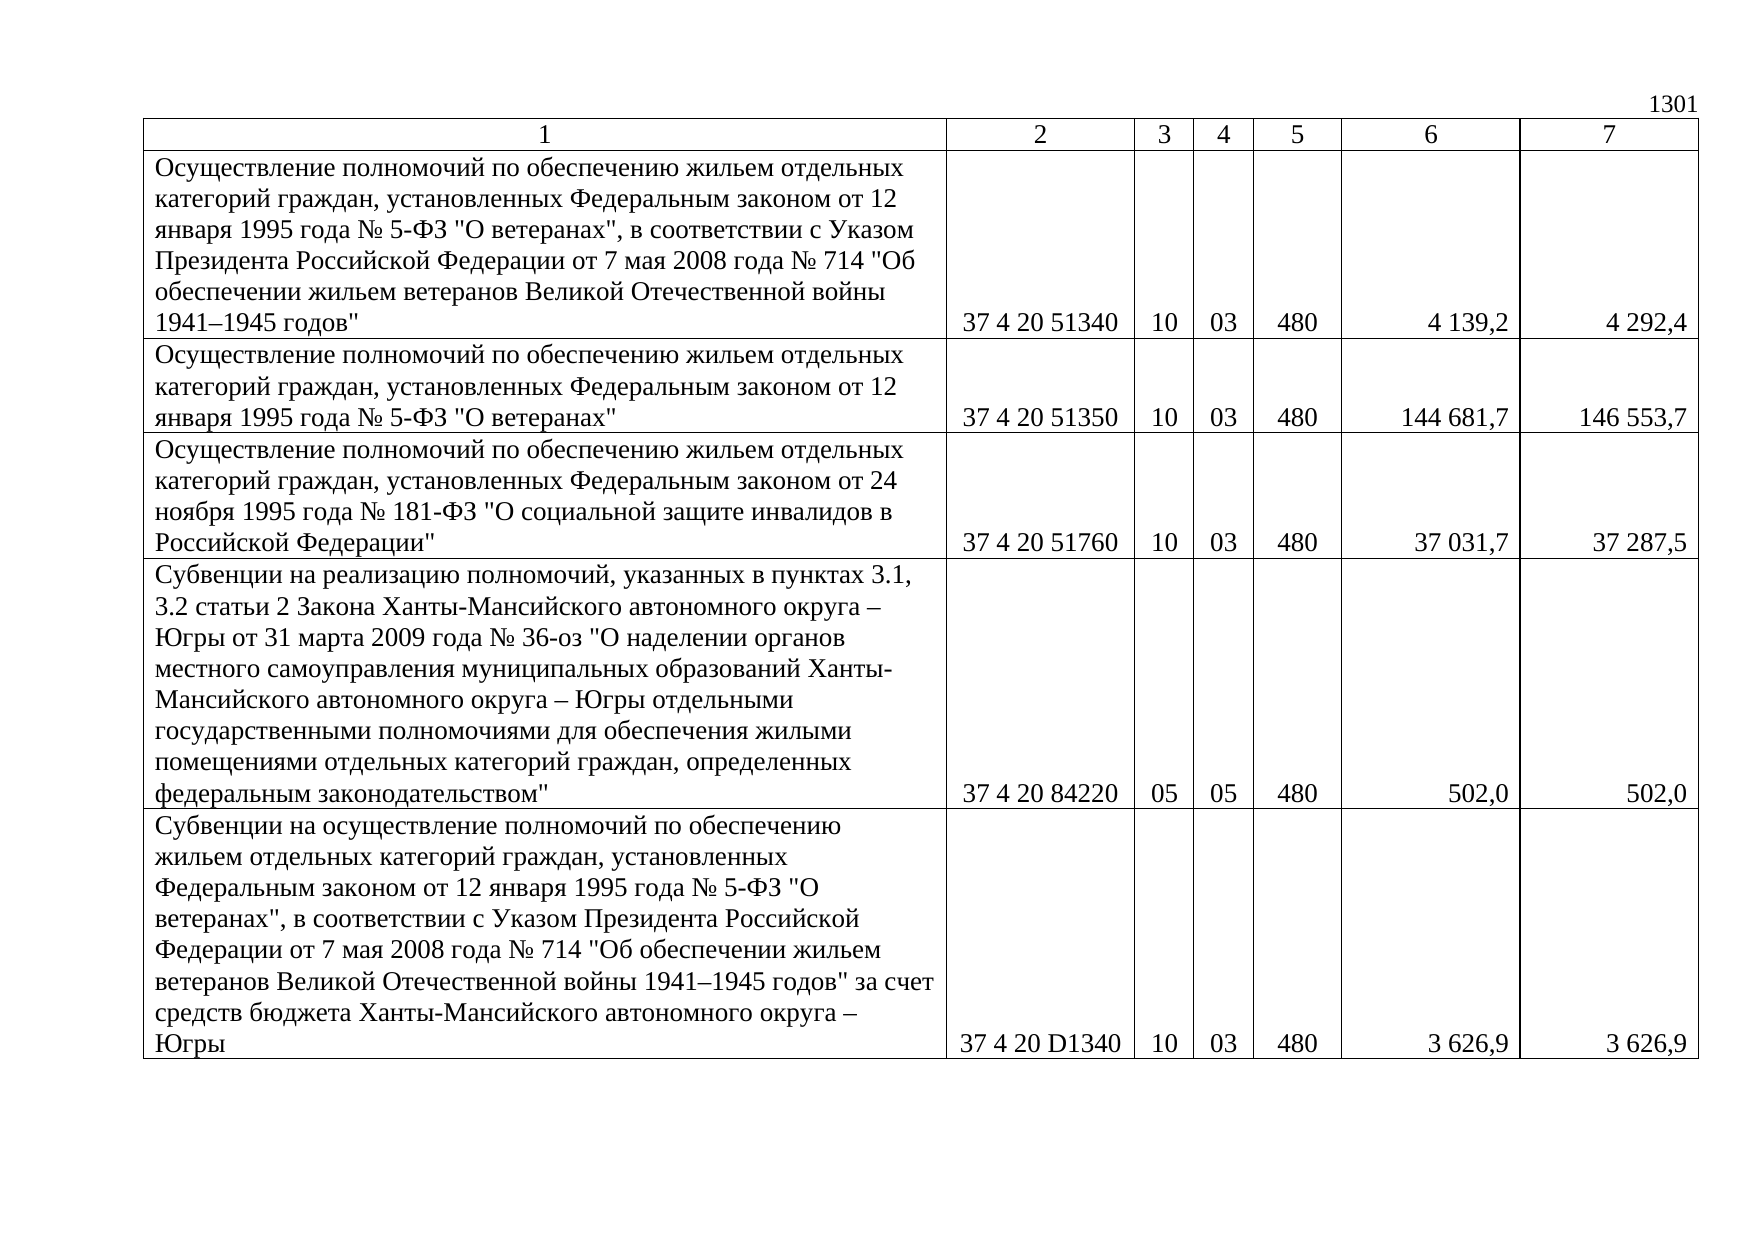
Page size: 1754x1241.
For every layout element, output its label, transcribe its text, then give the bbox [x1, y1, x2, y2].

table_cell 480 [1254, 809, 1341, 1058]
table_cell 37 031,7 [1342, 433, 1519, 558]
table_cell 480 [1254, 151, 1341, 337]
table_cell Осуществление полномочий по обеспечению жильем отдельных категорий граждан, установленных Федеральным законом от 12 января 1995 года № 5-ФЗ "О ветеранах" [144, 339, 946, 432]
table_header 4 [1194, 119, 1253, 149]
table_header 6 [1342, 119, 1519, 149]
table_cell 3 626,9 [1521, 809, 1698, 1058]
table_cell 37 4 20 84220 [947, 559, 1134, 808]
table_cell 144 681,7 [1342, 339, 1519, 432]
table_cell 10 [1135, 339, 1193, 432]
table_cell 3 626,9 [1342, 809, 1519, 1058]
table_cell 03 [1194, 433, 1253, 558]
table_cell Субвенции на осуществление полномочий по обеспечению жильем отдельных категорий граждан, установленных Федеральным законом от 12 января 1995 года № 5-ФЗ "О ветеранах", в соответствии с Указом Президента Российской Федерации от 7 мая 2008 года № 714 "Об обеспечении жильем ветеранов Великой Отечественной войны 1941–1945 годов" за счет средств бюджета Ханты-Мансийского автономного округа – Югры [144, 809, 946, 1058]
table_cell 10 [1135, 809, 1193, 1058]
table_cell 10 [1135, 433, 1193, 558]
table_cell 502,0 [1521, 559, 1698, 808]
table_header 5 [1254, 119, 1341, 149]
table_cell Субвенции на реализацию полномочий, указанных в пунктах 3.1, 3.2 статьи 2 Закона Ханты-Мансийского автономного округа – Югры от 31 марта 2009 года № 36-оз "О наделении органов местного самоуправления муниципальных образований Ханты-Мансийского автономного округа – Югры отдельными государственными полномочиями для обеспечения жилыми помещениями отдельных категорий граждан, определенных федеральным законодательством" [144, 559, 946, 808]
table_header 2 [947, 119, 1134, 149]
table_cell 37 4 20 51760 [947, 433, 1134, 558]
table_cell 4 139,2 [1342, 151, 1519, 337]
table_cell 05 [1135, 559, 1193, 808]
table_header 1 [144, 119, 946, 149]
table_cell 03 [1194, 339, 1253, 432]
table_cell 480 [1254, 433, 1341, 558]
table_cell 10 [1135, 151, 1193, 337]
table_cell 37 4 20 51350 [947, 339, 1134, 432]
table_cell 03 [1194, 151, 1253, 337]
table_cell 502,0 [1342, 559, 1519, 808]
table_header 7 [1521, 119, 1698, 149]
table_header 3 [1135, 119, 1193, 149]
table_cell Осуществление полномочий по обеспечению жильем отдельных категорий граждан, установленных Федеральным законом от 12 января 1995 года № 5-ФЗ "О ветеранах", в соответствии с Указом Президента Российской Федерации от 7 мая 2008 года № 714 "Об обеспечении жильем ветеранов Великой Отечественной войны 1941–1945 годов" [144, 151, 946, 337]
table_cell 480 [1254, 559, 1341, 808]
table_cell 37 4 20 51340 [947, 151, 1134, 337]
table_cell 4 292,4 [1521, 151, 1698, 337]
table_cell 03 [1194, 809, 1253, 1058]
table_cell 37 287,5 [1521, 433, 1698, 558]
table_cell 05 [1194, 559, 1253, 808]
table_cell Осуществление полномочий по обеспечению жильем отдельных категорий граждан, установленных Федеральным законом от 24 ноября 1995 года № 181-ФЗ "О социальной защите инвалидов в Российской Федерации" [144, 433, 946, 558]
table_cell 146 553,7 [1521, 339, 1698, 432]
table_cell 480 [1254, 339, 1341, 432]
table_cell 37 4 20 D1340 [947, 809, 1134, 1058]
